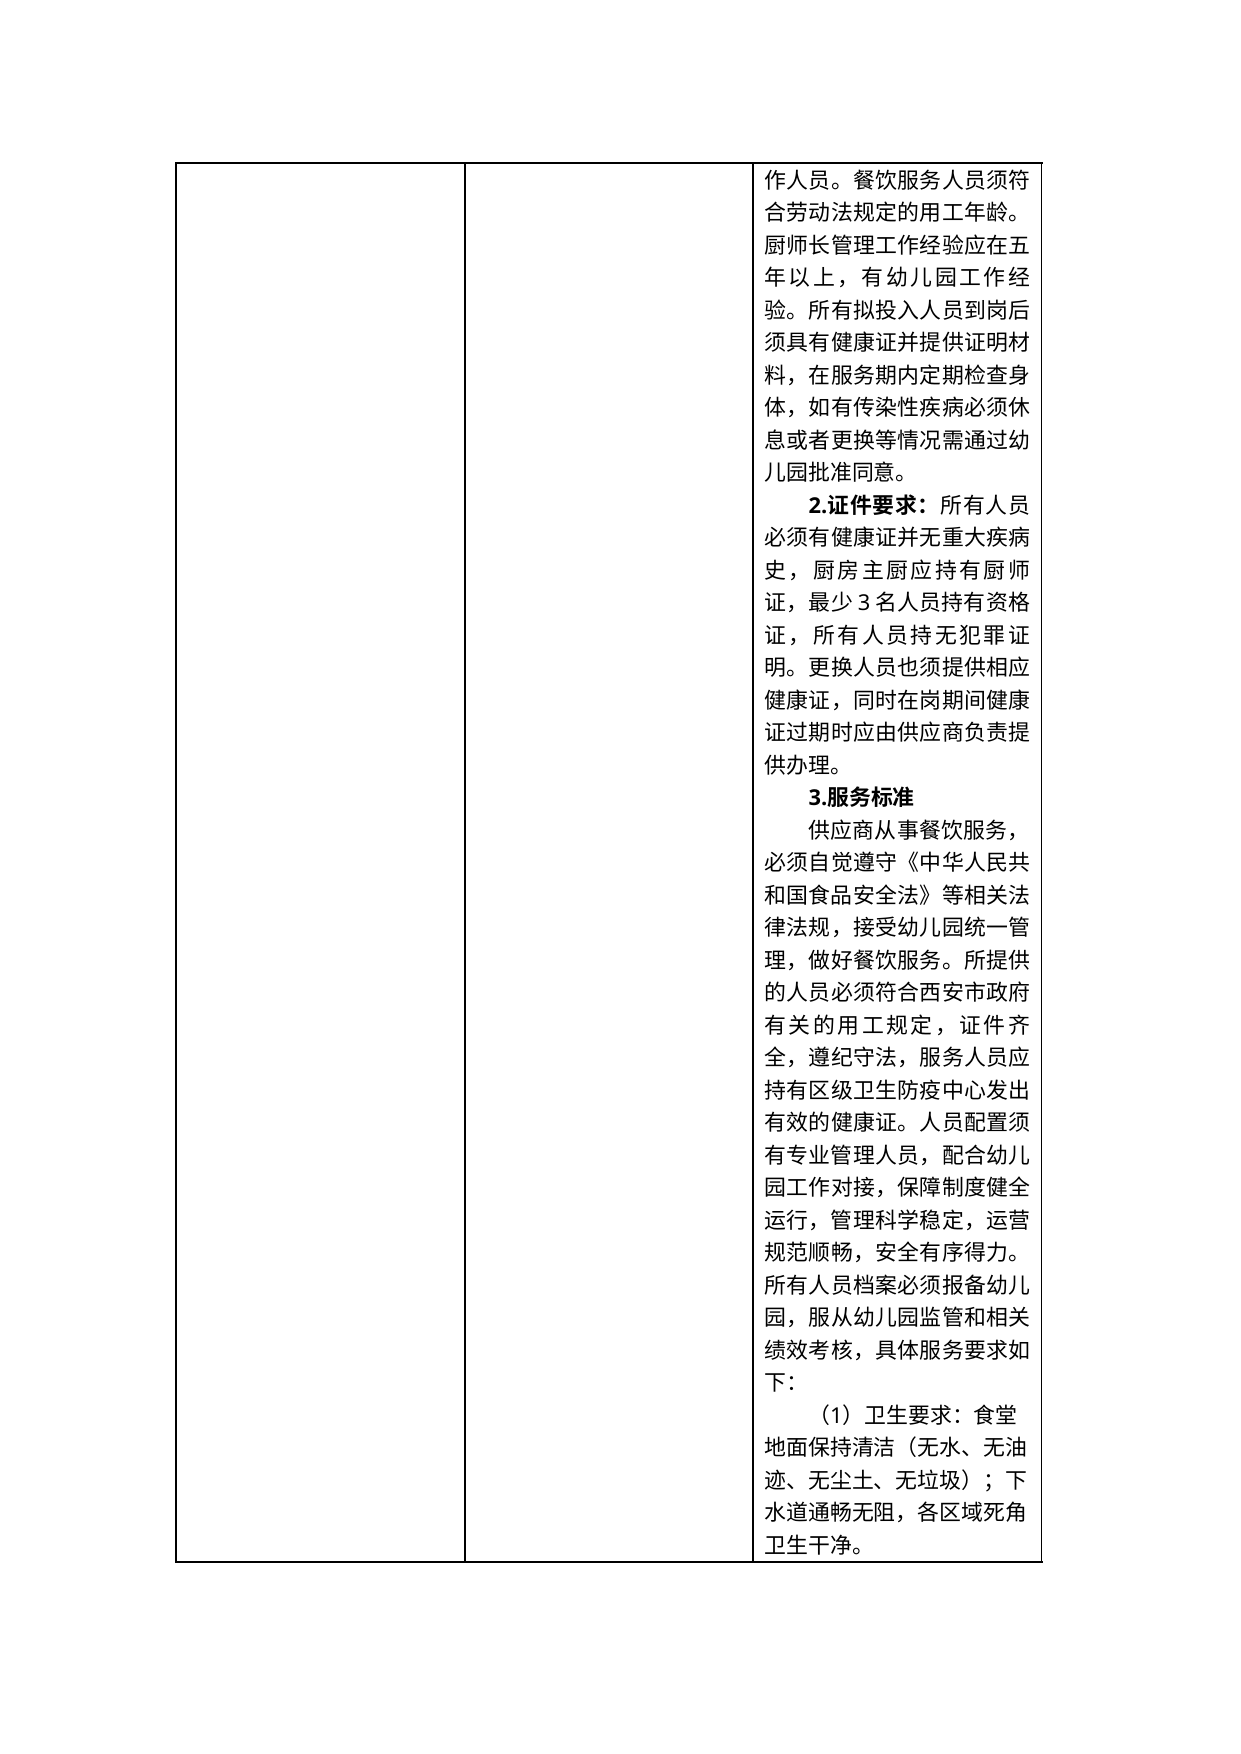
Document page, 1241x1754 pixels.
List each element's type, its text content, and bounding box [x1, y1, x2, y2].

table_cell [754, 164, 1041, 1561]
table_cell 1 [177, 164, 464, 1561]
table_cell [466, 164, 752, 1561]
